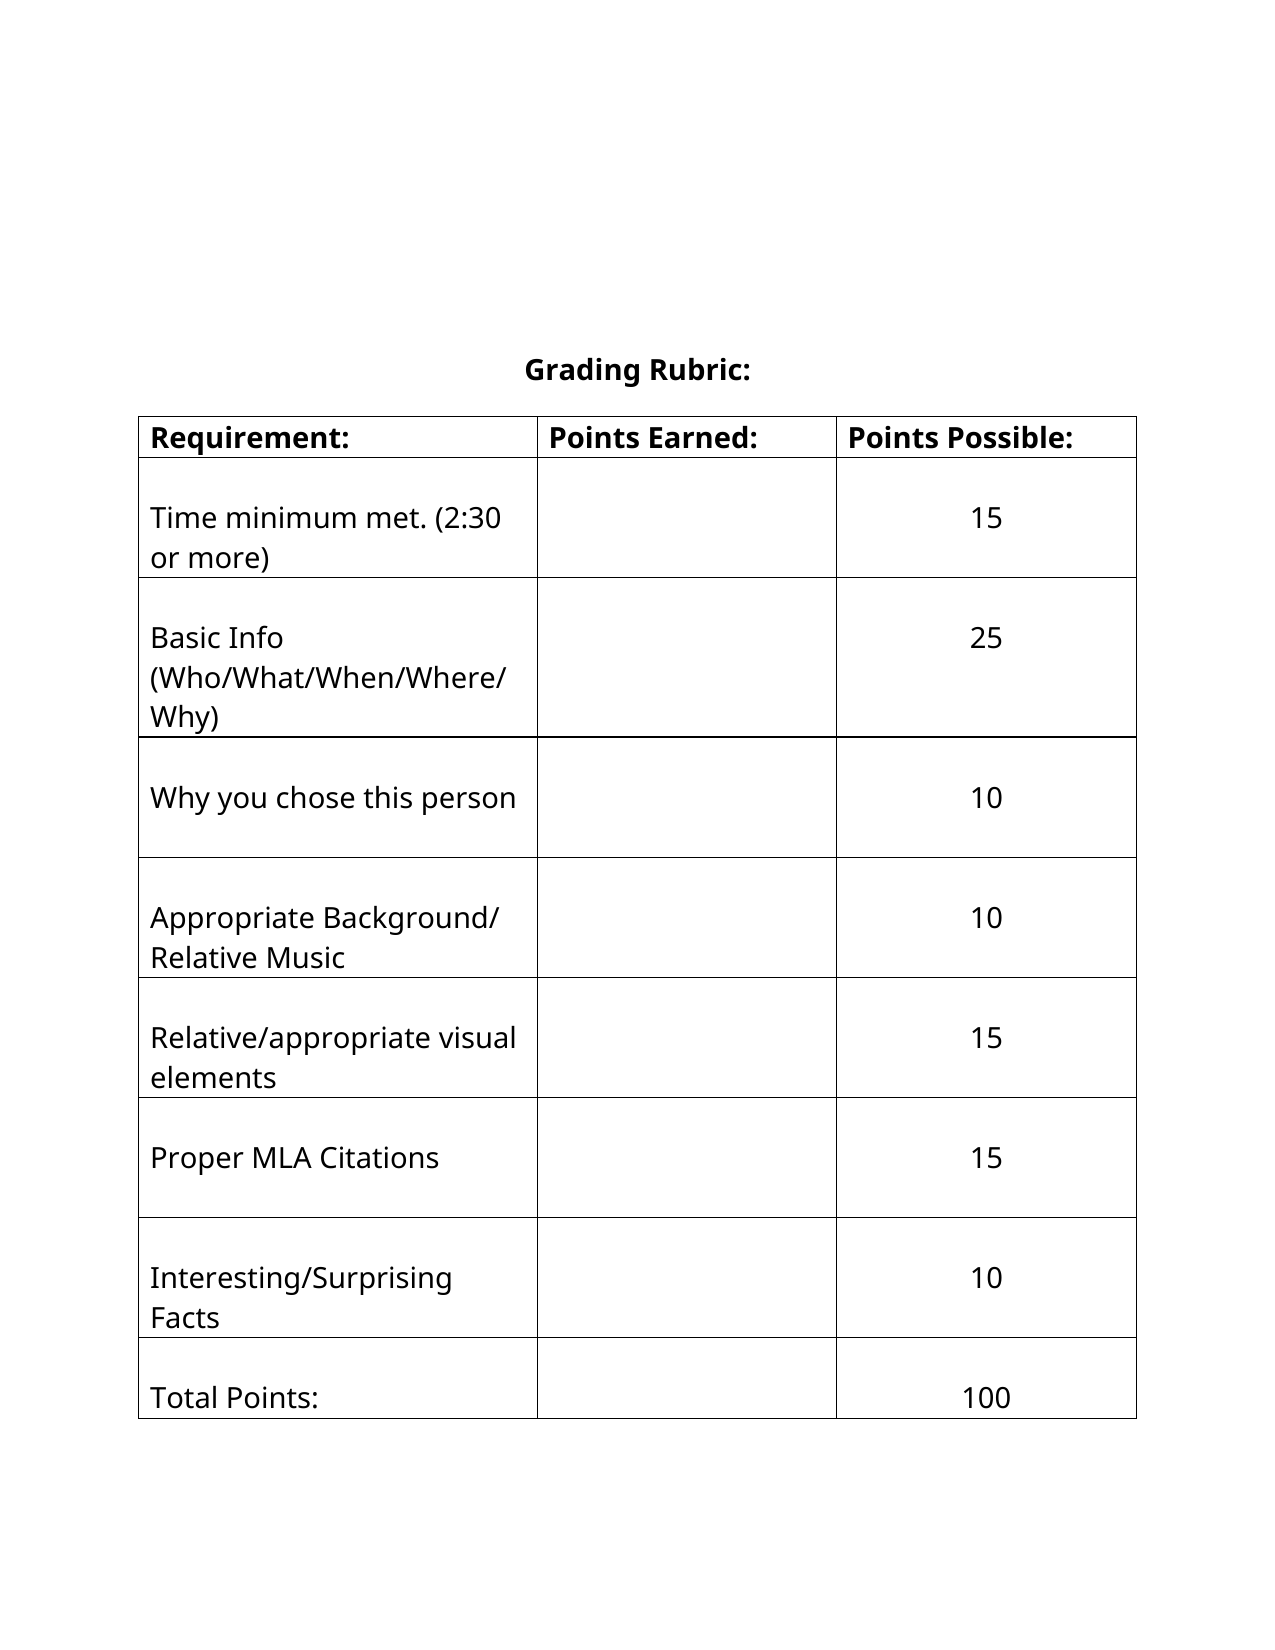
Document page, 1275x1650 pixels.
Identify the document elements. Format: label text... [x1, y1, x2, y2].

table_header Requirement: [139, 417, 537, 457]
table_cell [538, 578, 836, 736]
text Grading Rubric: [150, 349, 1125, 389]
table_cell Time minimum met. (2:30 or more) [139, 458, 537, 577]
table_cell 15 [837, 458, 1136, 577]
table_cell Appropriate Background/ Relative Music [139, 858, 537, 977]
table_header Points Possible: [837, 417, 1136, 457]
table_cell Interesting/Surprising Facts [139, 1218, 537, 1337]
table_cell [538, 858, 836, 977]
table_cell [538, 1218, 836, 1337]
table_cell [538, 978, 836, 1097]
table_header Points Earned: [538, 417, 836, 457]
table_cell Total Points: [139, 1338, 537, 1417]
table_cell 25 [837, 578, 1136, 736]
table_cell 10 [837, 1218, 1136, 1337]
table_cell Relative/appropriate visual elements [139, 978, 537, 1097]
table_cell Proper MLA Citations [139, 1098, 537, 1217]
table_cell [538, 1338, 836, 1417]
table_cell 10 [837, 858, 1136, 977]
table_cell 15 [837, 978, 1136, 1097]
table_cell Basic Info (Who/What/When/Where/Why) [139, 578, 537, 736]
table_cell 15 [837, 1098, 1136, 1217]
table_cell 100 [837, 1338, 1136, 1417]
table_cell [538, 738, 836, 857]
table_cell 10 [837, 738, 1136, 857]
table_cell [538, 458, 836, 577]
table_cell Why you chose this person [139, 738, 537, 857]
table_cell [538, 1098, 836, 1217]
